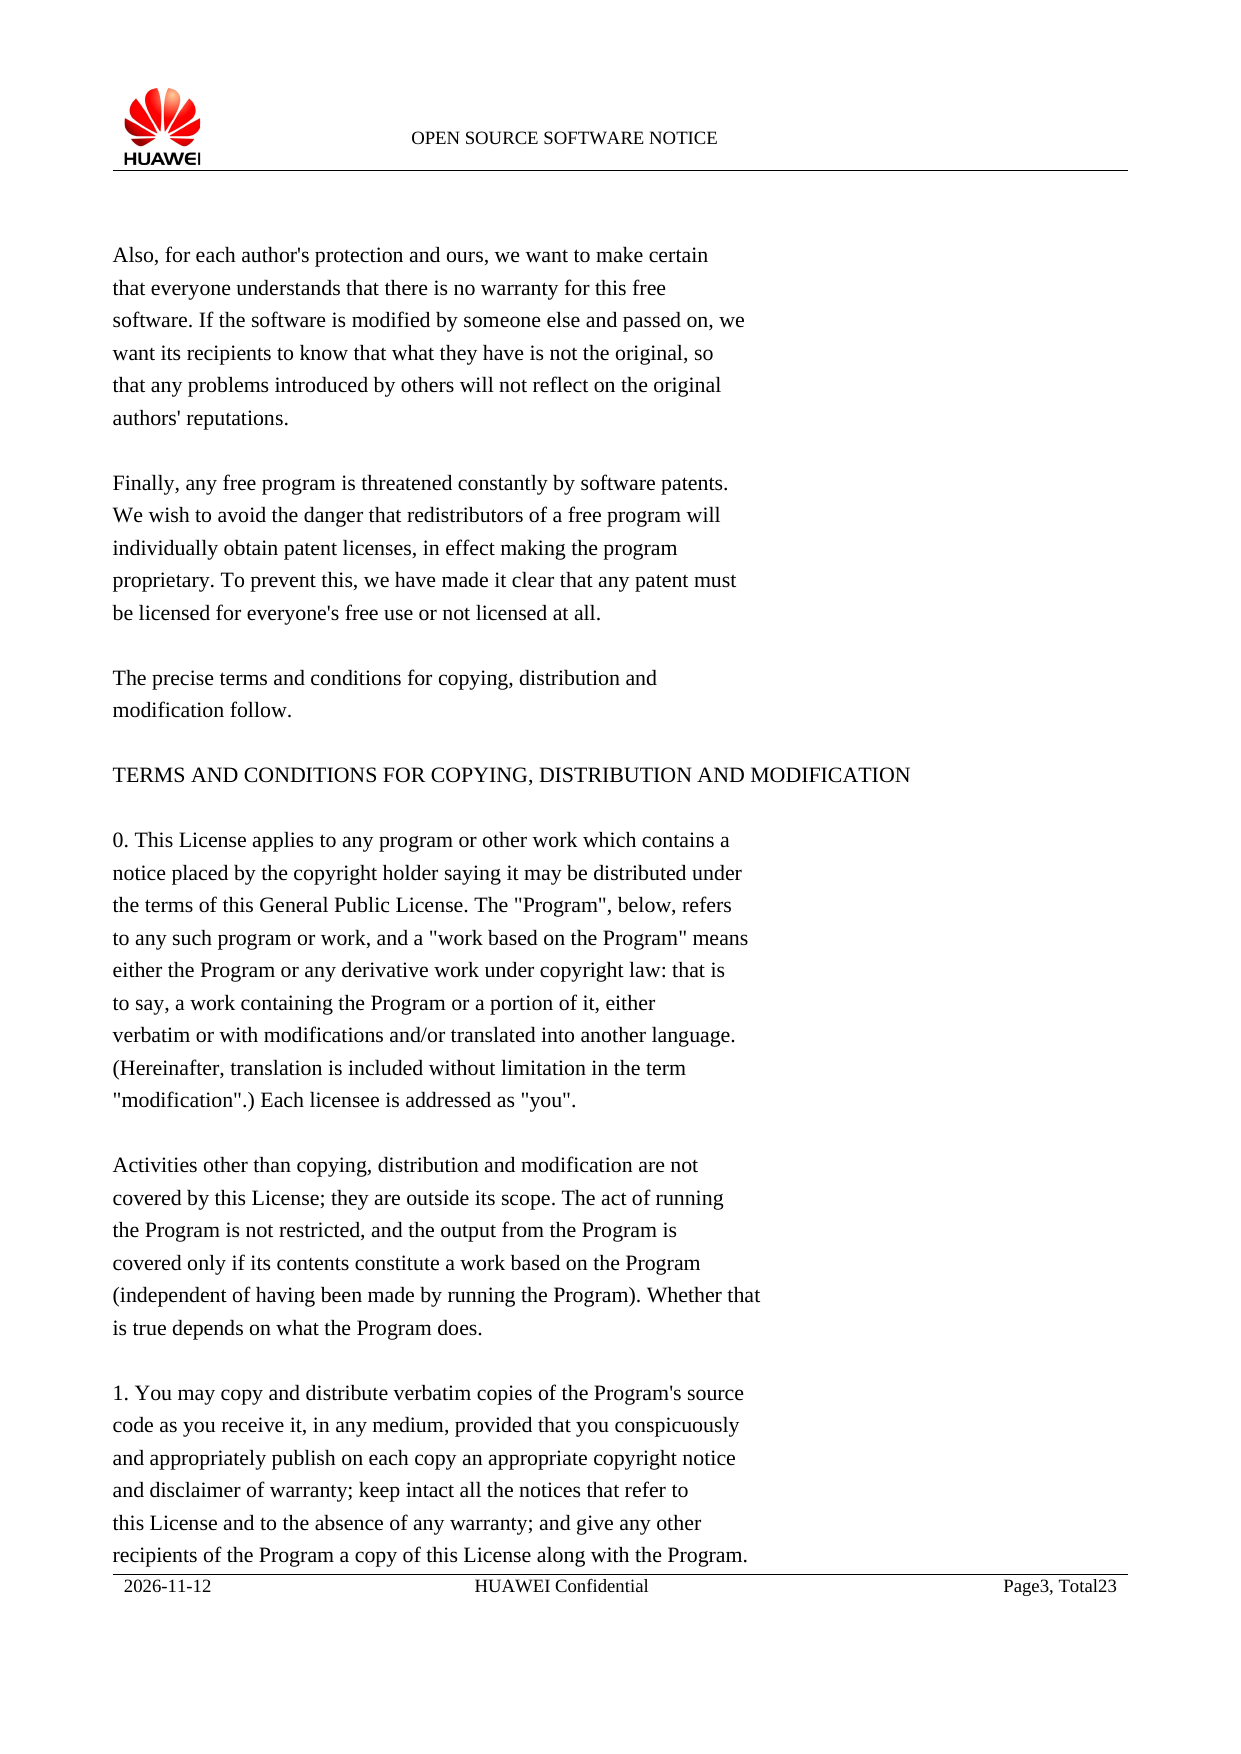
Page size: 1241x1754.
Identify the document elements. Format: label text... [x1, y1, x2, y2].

picture [124, 88, 201, 165]
